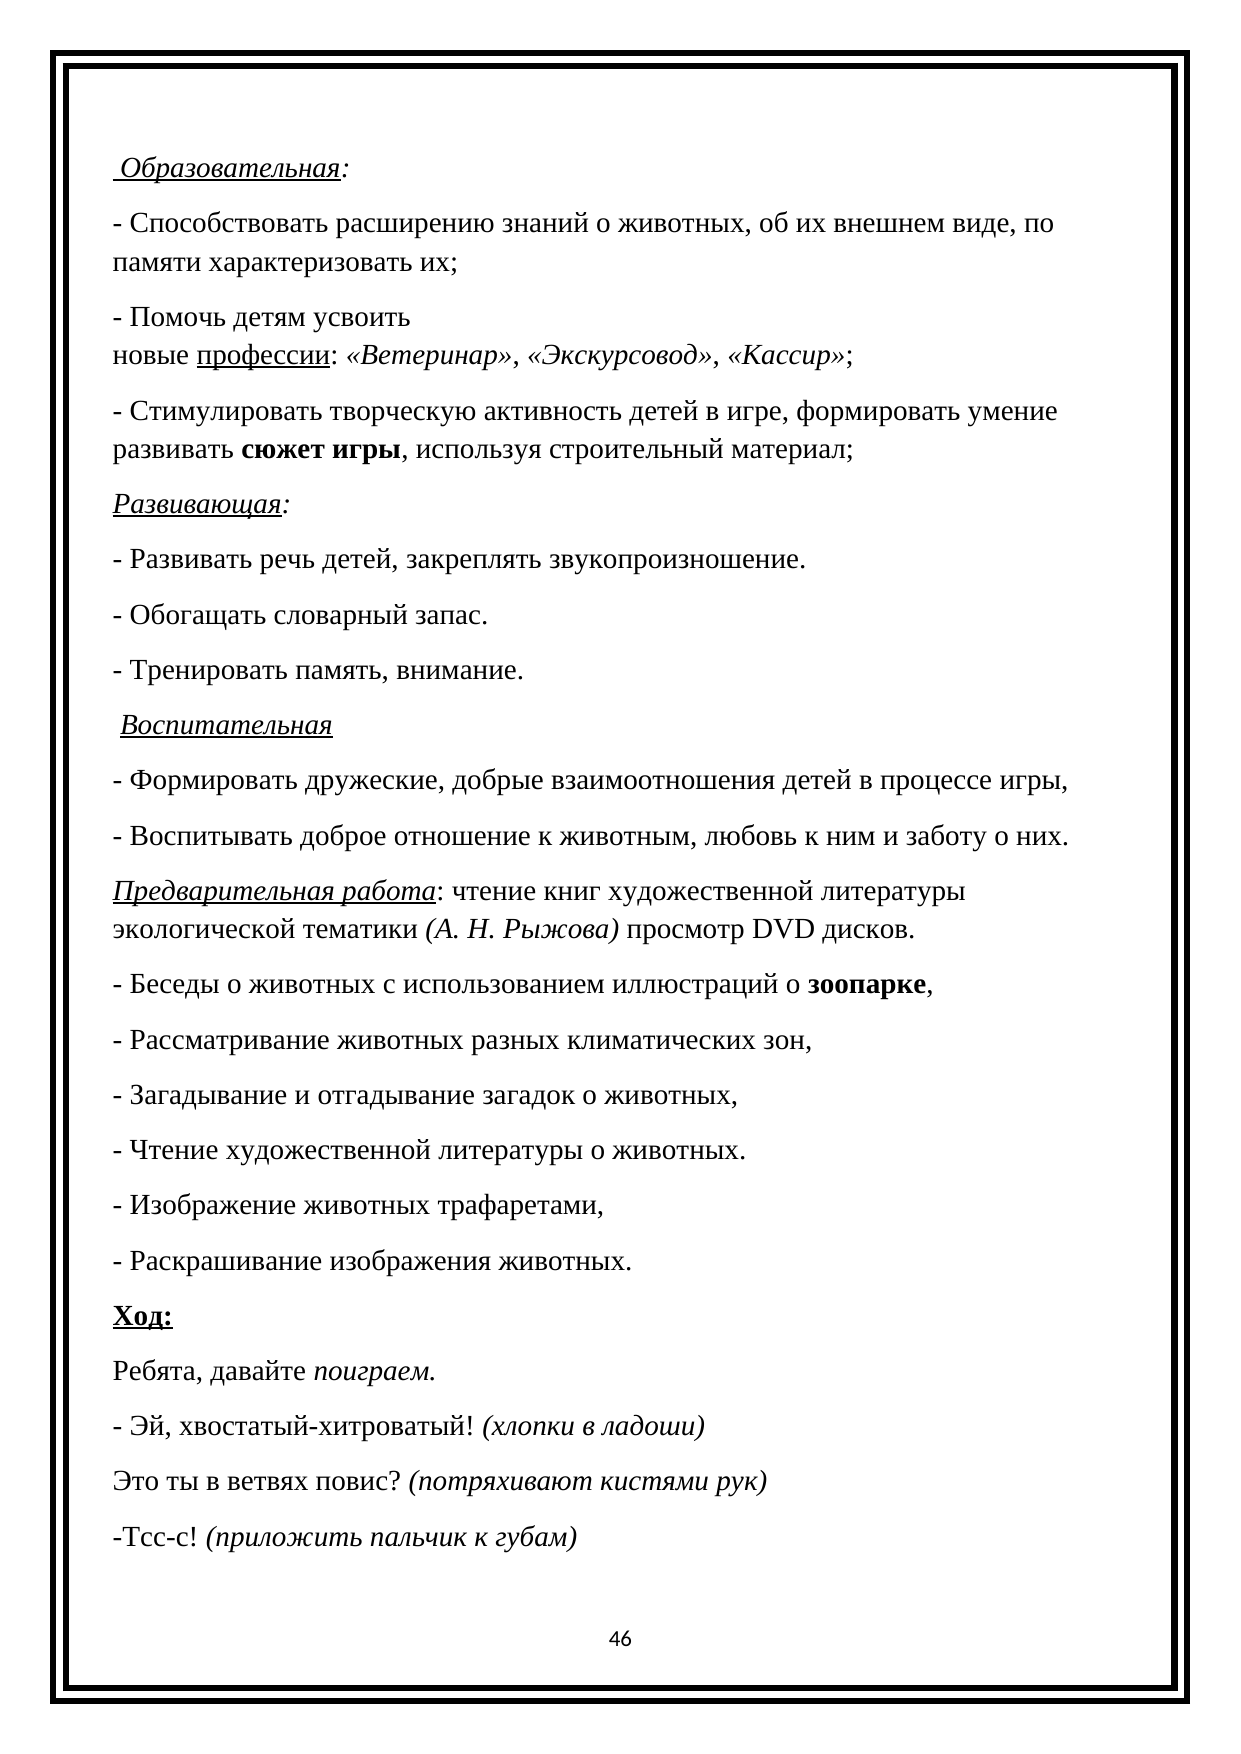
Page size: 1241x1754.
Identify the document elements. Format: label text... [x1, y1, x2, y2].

text - Помочь детям усвоить новые профессии: «Ветеринар», «Экскурсовод», «Кассир»; [112, 299, 1128, 371]
text - Стимулировать творческую активность детей в игре, формировать умение развивать сюжет игры, используя строительный материал; [112, 393, 1128, 465]
text -Тсс-с! (приложить пальчик к губам) [112, 1519, 1128, 1552]
text - Загадывание и отгадывание загадок о животных, [112, 1077, 1128, 1111]
text Предварительная работа: чтение книг художественной литературы экологической тематики (А. Н. Рыжова) просмотр DVD дисков. [112, 873, 1128, 945]
text Образовательная: [112, 150, 1128, 183]
text Воспитательная [112, 707, 1128, 741]
text - Обогащать словарный запас. [112, 597, 1128, 630]
text - Тренировать память, внимание. [112, 652, 1128, 686]
text - Раскрашивание изображения животных. [112, 1243, 1128, 1276]
text Это ты в ветвях повис? (потряхивают кистями рук) [112, 1463, 1128, 1497]
text - Рассматривание животных разных климатических зон, [112, 1022, 1128, 1055]
text - Воспитывать доброе отношение к животным, любовь к ним и заботу о них. [112, 818, 1128, 851]
text - Чтение художественной литературы о животных. [112, 1132, 1128, 1166]
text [112, 1408, 1128, 1442]
text Ход: [112, 1298, 1128, 1331]
text - Способствовать расширению знаний о животных, об их внешнем виде, по памяти характеризовать их; [112, 205, 1128, 277]
text - Беседы о животных с использованием иллюстраций о зоопарке, [112, 967, 1128, 1000]
text Развивающая: [112, 486, 1128, 520]
text Ребята, давайте поиграем. [112, 1353, 1128, 1387]
text - Развивать речь детей, закреплять звукопроизношение. [112, 542, 1128, 575]
text - Изображение животных трафаретами, [112, 1187, 1128, 1221]
text - Формировать дружеские, добрые взаимоотношения детей в процессе игры, [112, 762, 1128, 796]
